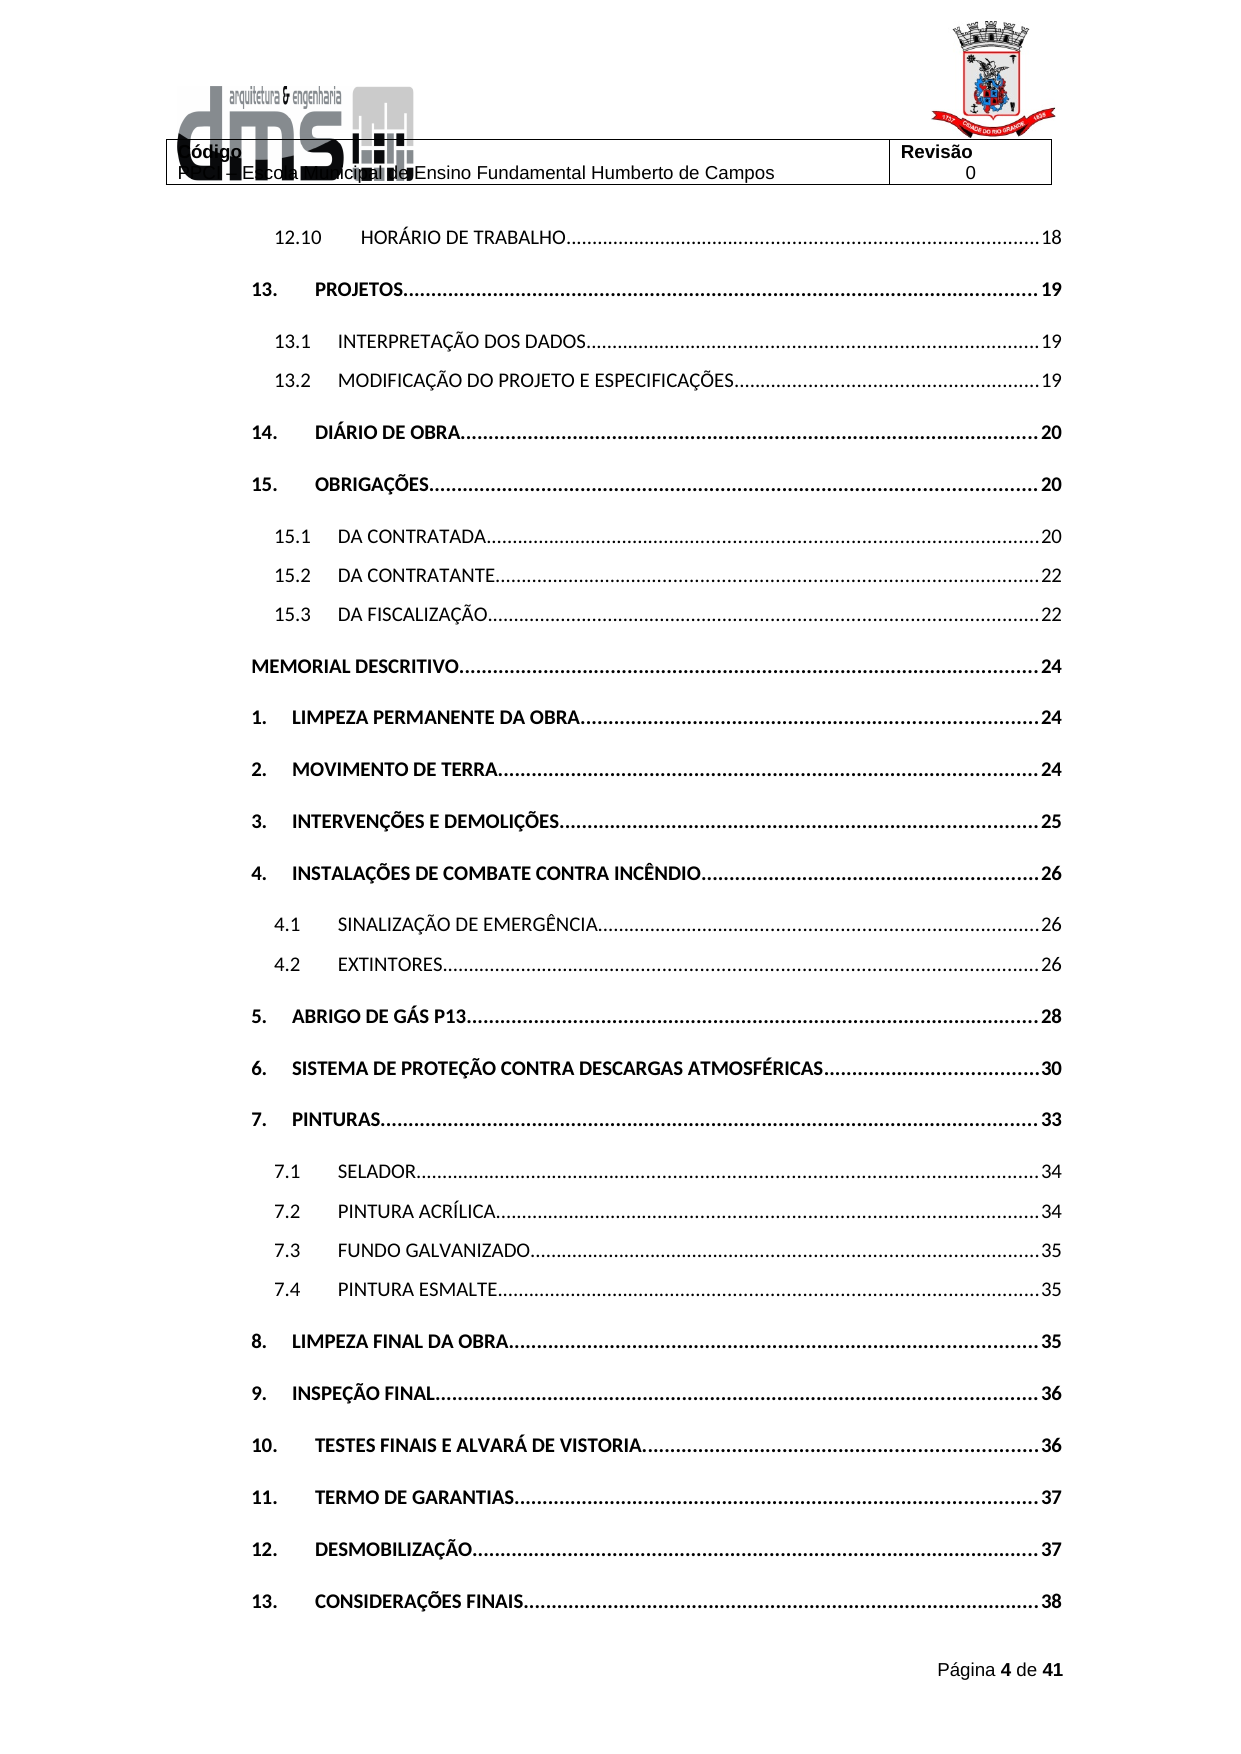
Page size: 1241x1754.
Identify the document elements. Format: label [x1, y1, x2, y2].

picture [177, 140, 414, 181]
picture [931, 21, 1056, 138]
picture [177, 86, 414, 139]
